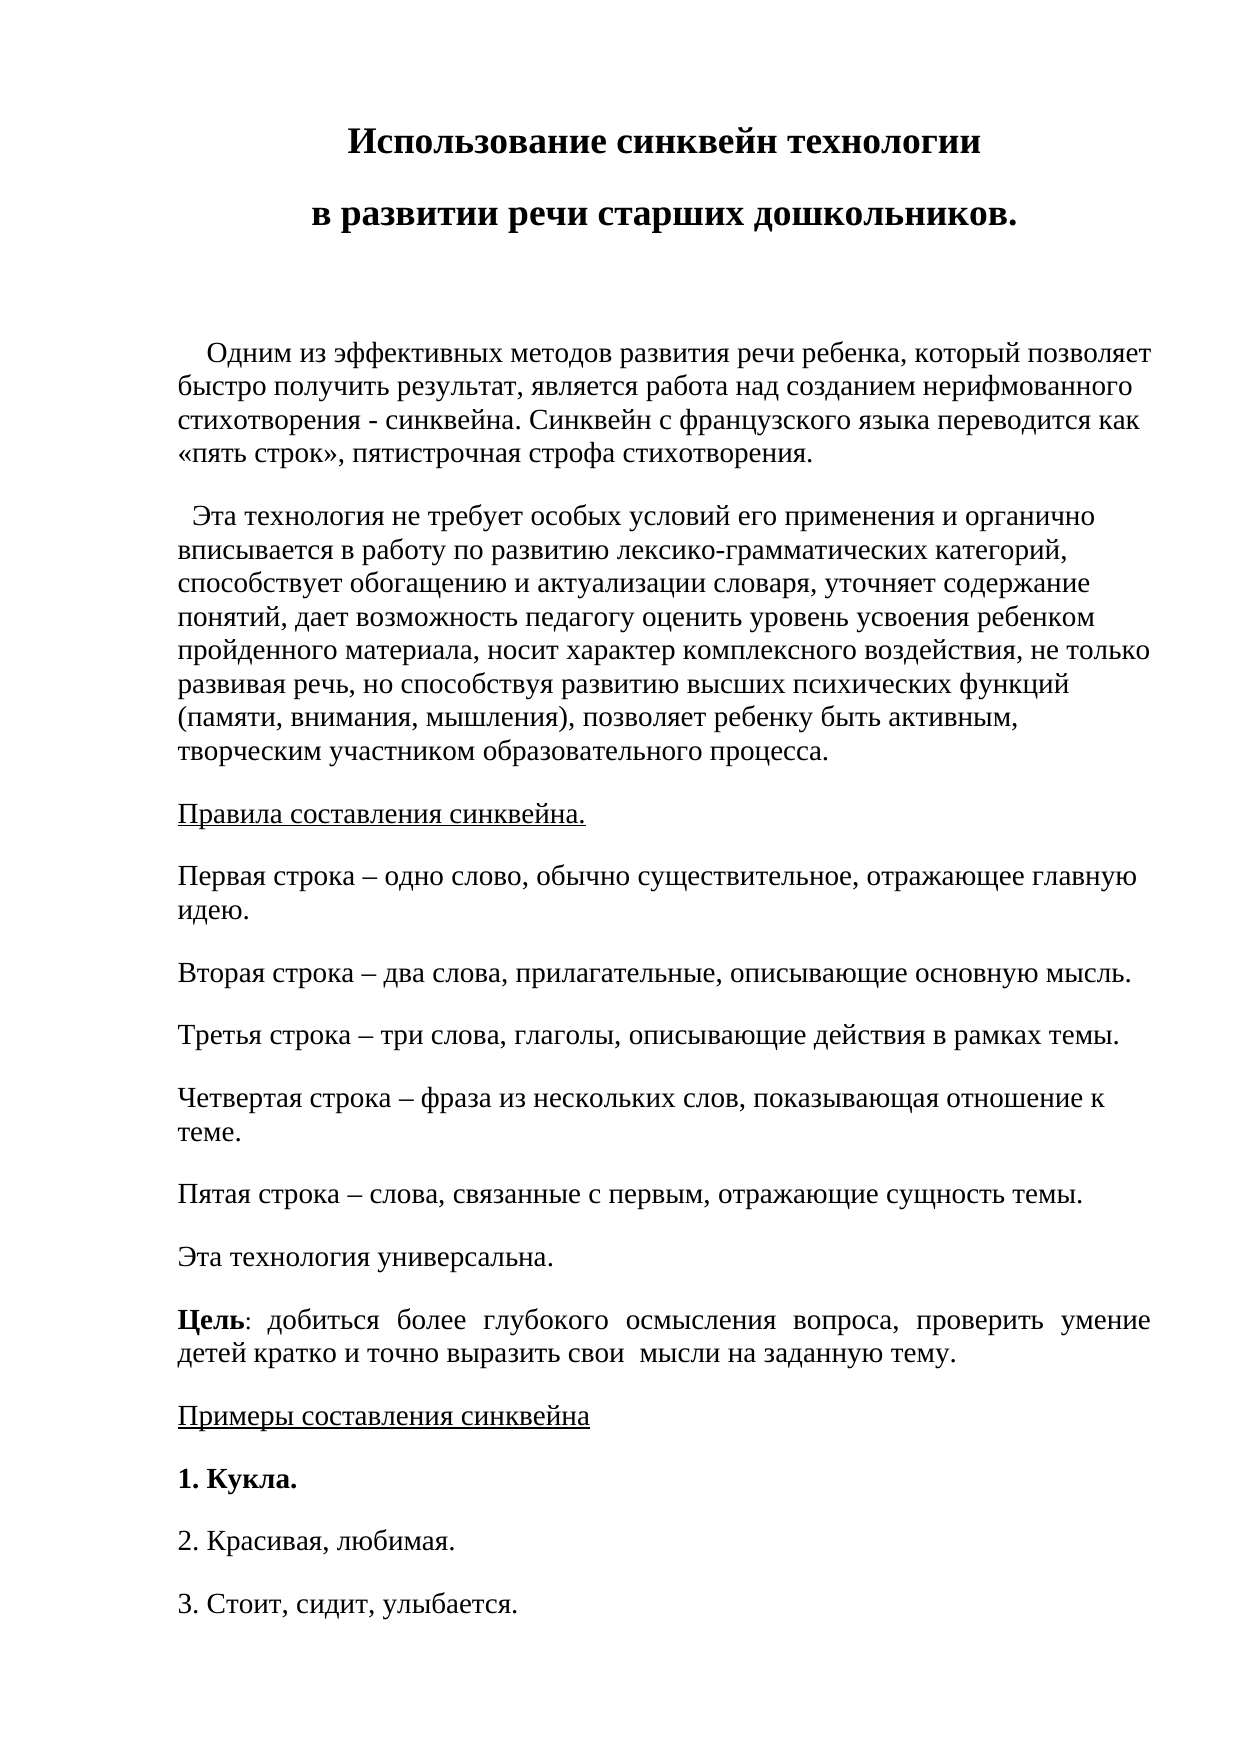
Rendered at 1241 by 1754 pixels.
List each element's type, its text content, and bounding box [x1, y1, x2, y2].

text Третья строка – три слова, глаголы, описывающие действия в рамках темы. [177, 1017, 1152, 1051]
text в развитии речи старших дошкольников. [177, 190, 1152, 233]
text 1. Кукла. [177, 1461, 1152, 1494]
text 2. Красивая, любимая. [177, 1523, 1152, 1557]
text 3. Стоит, сидит, улыбается. [177, 1586, 1152, 1620]
text Правила составления синквейна. [177, 796, 1152, 829]
text Пятая строка – слова, связанные с первым, отражающие сущность темы. [177, 1176, 1152, 1210]
text Вторая строка – два слова, прилагательные, описывающие основную мысль. [177, 955, 1152, 988]
text Первая строка – одно слово, обычно существительное, отражающее главную идею. [177, 858, 1152, 926]
text Использование синквейн технологии [177, 118, 1152, 161]
text Эта технология универсальна. [177, 1239, 1152, 1273]
text Цель: добиться более глубокого осмысления вопроса, проверить умение детей кратко и точно выразить свои мысли на заданную тему. [177, 1302, 1152, 1369]
text Одним из эффективных методов развития речи ребенка, который позволяет быстро получить результат, является работа над созданием нерифмованного стихотворения - синквейна. Синквейн с французского языка переводится как «пять строк», пятистрочная строфа стихотворения. [177, 335, 1152, 469]
text Примеры составления синквейна [177, 1398, 1152, 1432]
text Эта технология не требует особых условий его применения и органично вписывается в работу по развитию лексико-грамматических категорий, способствует обогащению и актуализации словаря, уточняет содержание понятий, дает возможность педагогу оценить уровень усвоения ребенком пройденного материала, носит характер комплексного воздействия, не только развивая речь, но способствуя развитию высших психических функций (памяти, внимания, мышления), позволяет ребенку быть активным, творческим участником образовательного процесса. [177, 498, 1152, 767]
text Четвертая строка – фраза из нескольких слов, показывающая отношение к теме. [177, 1080, 1152, 1147]
